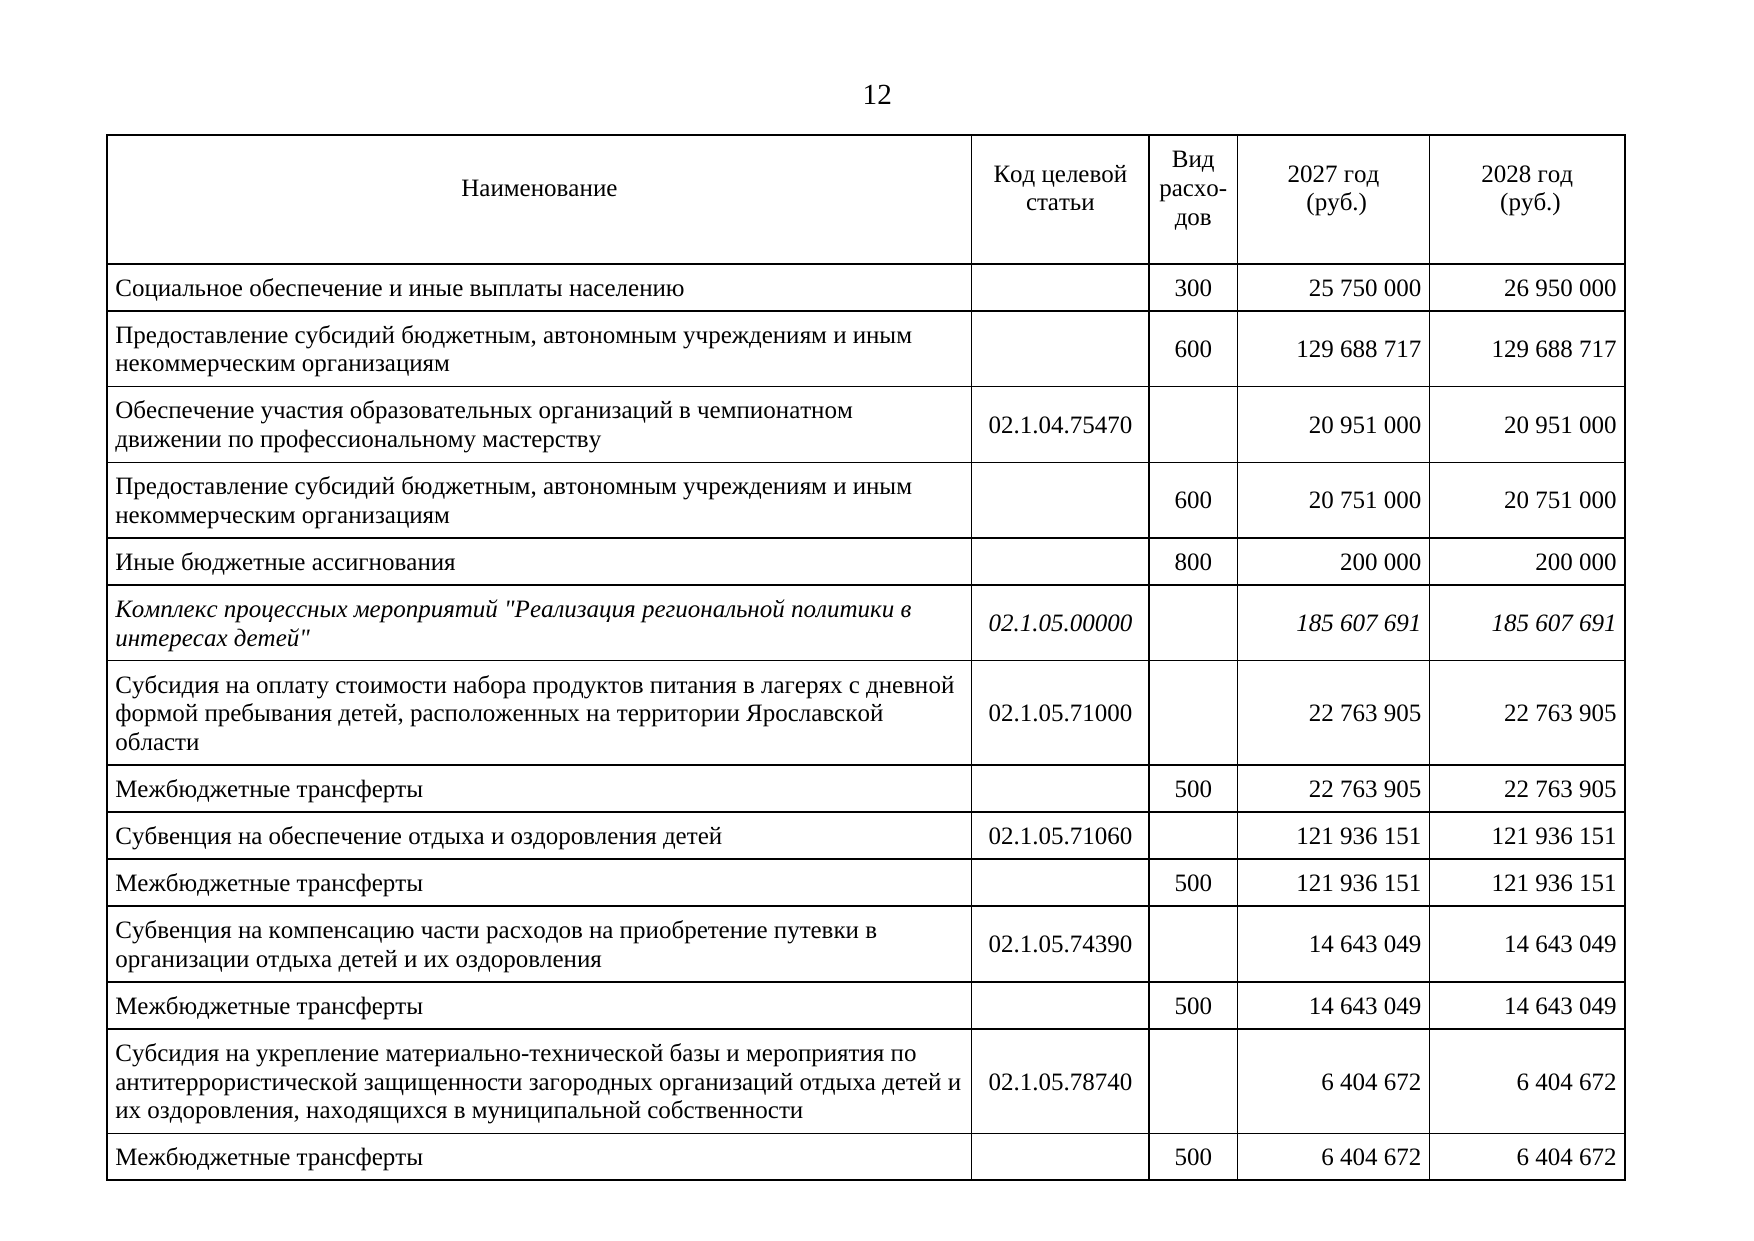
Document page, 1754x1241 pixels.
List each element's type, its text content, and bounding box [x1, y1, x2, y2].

table_cell 20 951 000 [1430, 387, 1624, 461]
table_cell 185 607 691 [1430, 586, 1624, 660]
table_cell 300 [1150, 265, 1237, 310]
table_cell [972, 983, 1148, 1028]
table_cell Обеспечение участия образовательных организаций в чемпионатном движении по профессиональному мастерству [108, 387, 971, 461]
table_cell 02.1.04.75470 [972, 387, 1148, 461]
table_cell 6 404 672 [1238, 1030, 1429, 1132]
table_cell Межбюджетные трансферты [108, 983, 971, 1028]
table_cell [1150, 661, 1237, 764]
table_cell 20 751 000 [1238, 463, 1429, 537]
table_header 2027 год (руб.) [1238, 136, 1429, 263]
table_cell 14 643 049 [1238, 907, 1429, 981]
table_cell 121 936 151 [1430, 813, 1624, 858]
table_cell [972, 265, 1148, 310]
table_header 2028 год (руб.) [1430, 136, 1624, 263]
table_cell 26 950 000 [1430, 265, 1624, 310]
table_header Наименование [108, 136, 971, 263]
table_cell [1150, 387, 1237, 461]
table_cell 200 000 [1238, 539, 1429, 584]
table_cell 500 [1150, 983, 1237, 1028]
table_cell 02.1.05.74390 [972, 907, 1148, 981]
table_cell 6 404 672 [1238, 1134, 1429, 1179]
table_cell [972, 860, 1148, 905]
table_cell 02.1.05.71000 [972, 661, 1148, 764]
table_cell [1150, 907, 1237, 981]
table_cell 14 643 049 [1430, 907, 1624, 981]
table_header Код целевой статьи [972, 136, 1148, 263]
table_header Вид расхо- дов [1150, 136, 1237, 263]
table_cell 02.1.05.00000 [972, 586, 1148, 660]
table_cell 600 [1150, 312, 1237, 386]
table_cell [972, 766, 1148, 811]
table_cell 500 [1150, 860, 1237, 905]
table_cell 20 951 000 [1238, 387, 1429, 461]
table_cell [1150, 1030, 1237, 1132]
table_cell Социальное обеспечение и иные выплаты населению [108, 265, 971, 310]
table_cell 6 404 672 [1430, 1134, 1624, 1179]
table_cell Предоставление субсидий бюджетным, автономным учреждениям и иным некоммерческим организациям [108, 312, 971, 386]
table_cell 02.1.05.78740 [972, 1030, 1148, 1132]
table_cell Межбюджетные трансферты [108, 1134, 971, 1179]
table_cell Межбюджетные трансферты [108, 766, 971, 811]
table_cell [1150, 586, 1237, 660]
table_cell 14 643 049 [1430, 983, 1624, 1028]
table_cell 6 404 672 [1430, 1030, 1624, 1132]
table_cell 800 [1150, 539, 1237, 584]
table_cell 22 763 905 [1430, 766, 1624, 811]
table_cell 600 [1150, 463, 1237, 537]
table_cell [972, 539, 1148, 584]
table_cell 185 607 691 [1238, 586, 1429, 660]
table_cell 121 936 151 [1238, 860, 1429, 905]
table_cell Субвенция на обеспечение отдыха и оздоровления детей [108, 813, 971, 858]
table_cell 22 763 905 [1238, 661, 1429, 764]
table_cell 121 936 151 [1430, 860, 1624, 905]
table_cell 500 [1150, 766, 1237, 811]
table_cell [972, 312, 1148, 386]
table_cell 25 750 000 [1238, 265, 1429, 310]
table_cell 22 763 905 [1430, 661, 1624, 764]
table_cell Комплекс процессных мероприятий "Реализация региональной политики в интересах детей" [108, 586, 971, 660]
table_cell 02.1.05.71060 [972, 813, 1148, 858]
table_cell [1150, 813, 1237, 858]
table_cell 200 000 [1430, 539, 1624, 584]
table_cell Субвенция на компенсацию части расходов на приобретение путевки в организации отдыха детей и их оздоровления [108, 907, 971, 981]
table_cell 129 688 717 [1430, 312, 1624, 386]
table_cell Межбюджетные трансферты [108, 860, 971, 905]
table_cell [972, 463, 1148, 537]
table_cell 22 763 905 [1238, 766, 1429, 811]
table_cell Субсидия на оплату стоимости набора продуктов питания в лагерях с дневной формой пребывания детей, расположенных на территории Ярославской области [108, 661, 971, 764]
table_cell 14 643 049 [1238, 983, 1429, 1028]
table_cell 500 [1150, 1134, 1237, 1179]
table_cell [972, 1134, 1148, 1179]
table_cell Иные бюджетные ассигнования [108, 539, 971, 584]
table_cell 20 751 000 [1430, 463, 1624, 537]
table_cell Предоставление субсидий бюджетным, автономным учреждениям и иным некоммерческим организациям [108, 463, 971, 537]
table_cell 129 688 717 [1238, 312, 1429, 386]
table_cell 121 936 151 [1238, 813, 1429, 858]
table_cell Субсидия на укрепление материально-технической базы и мероприятия по антитеррористической защищенности загородных организаций отдыха детей и их оздоровления, находящихся в муниципальной собственности [108, 1030, 971, 1132]
